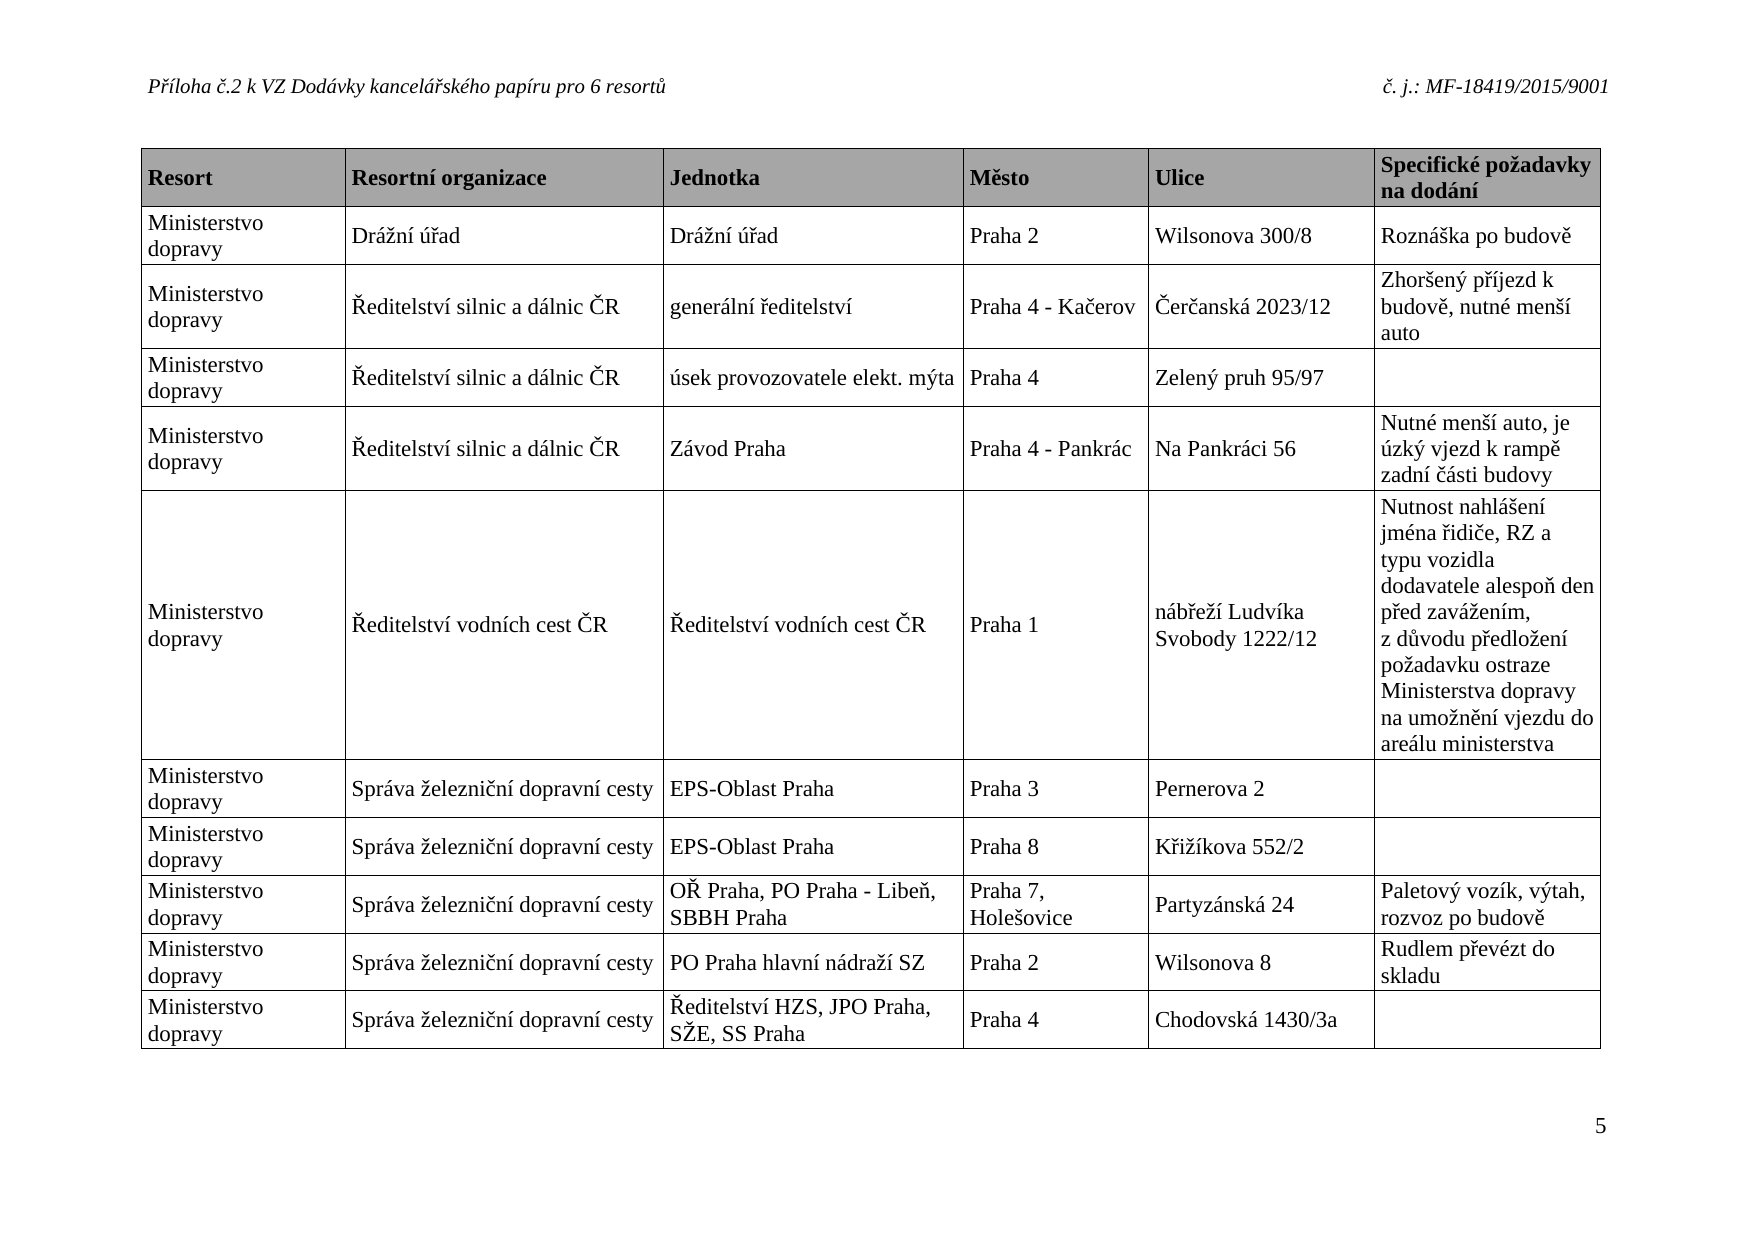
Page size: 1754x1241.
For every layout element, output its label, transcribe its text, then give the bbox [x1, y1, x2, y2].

table_cell [1375, 818, 1600, 874]
table_cell Ministerstvo dopravy [142, 265, 345, 348]
table_cell PO Praha hlavní nádraží SZ [664, 934, 963, 990]
table_cell Nutné menší auto, je úzký vjezd k rampě zadní části budovy [1375, 407, 1600, 490]
table_cell Praha 2 [964, 934, 1148, 990]
table_cell Praha 1 [964, 491, 1148, 759]
table_cell generální ředitelství [664, 265, 963, 348]
table_cell Chodovská 1430/3a [1149, 991, 1374, 1048]
table_header Ulice [1149, 149, 1374, 206]
table_cell OŘ Praha, PO Praha - Libeň, SBBH Praha [664, 876, 963, 932]
table_cell Správa železniční dopravní cesty [346, 876, 663, 932]
table_cell Praha 4 - Kačerov [964, 265, 1148, 348]
table_cell Křižíkova 552/2 [1149, 818, 1374, 874]
table_cell Drážní úřad [346, 207, 663, 263]
table_cell nábřeží Ludvíka Svobody 1222/12 [1149, 491, 1374, 759]
table_cell [1375, 349, 1600, 406]
table_cell EPS-Oblast Praha [664, 818, 963, 874]
table_cell Praha 4 - Pankrác [964, 407, 1148, 490]
table_cell Ředitelství vodních cest ČR [346, 491, 663, 759]
table_cell Ministerstvo dopravy [142, 991, 345, 1048]
table_cell Partyzánská 24 [1149, 876, 1374, 932]
table_header Jednotka [664, 149, 963, 206]
table_cell [1375, 991, 1600, 1048]
table_cell Nutnost nahlášení jména řidiče, RZ a typu vozidla dodavatele alespoň den před zavážením, z důvodu předložení požadavku ostraze Ministerstva dopravy na umožnění vjezdu do areálu ministerstva [1375, 491, 1600, 759]
table_cell Ministerstvo dopravy [142, 818, 345, 874]
table_cell Ministerstvo dopravy [142, 934, 345, 990]
table_header Resort [142, 149, 345, 206]
table_cell [1375, 760, 1600, 817]
table_cell Zhoršený příjezd k budově, nutné menší auto [1375, 265, 1600, 348]
table_cell Ministerstvo dopravy [142, 207, 345, 263]
table_cell Ministerstvo dopravy [142, 760, 345, 817]
table_cell Drážní úřad [664, 207, 963, 263]
table_cell Správa železniční dopravní cesty [346, 818, 663, 874]
table_cell Praha 3 [964, 760, 1148, 817]
table_cell Roznáška po budově [1375, 207, 1600, 263]
table_cell Ředitelství silnic a dálnic ČR [346, 349, 663, 406]
table_cell Praha 4 [964, 991, 1148, 1048]
table_cell EPS-Oblast Praha [664, 760, 963, 817]
table_cell Ministerstvo dopravy [142, 491, 345, 759]
table_header Resortní organizace [346, 149, 663, 206]
table_cell Správa železniční dopravní cesty [346, 760, 663, 817]
table_header Město [964, 149, 1148, 206]
table_cell Praha 7, Holešovice [964, 876, 1148, 932]
table_cell Zelený pruh 95/97 [1149, 349, 1374, 406]
table_cell Paletový vozík, výtah, rozvoz po budově [1375, 876, 1600, 932]
table_cell Ministerstvo dopravy [142, 876, 345, 932]
table_cell Ředitelství silnic a dálnic ČR [346, 407, 663, 490]
table_cell Ředitelství HZS, JPO Praha, SŽE, SS Praha [664, 991, 963, 1048]
table_cell Praha 4 [964, 349, 1148, 406]
table_cell Praha 8 [964, 818, 1148, 874]
table_cell Wilsonova 8 [1149, 934, 1374, 990]
table_cell Rudlem převézt do skladu [1375, 934, 1600, 990]
table_cell úsek provozovatele elekt. mýta [664, 349, 963, 406]
table_cell Závod Praha [664, 407, 963, 490]
table_cell Ředitelství silnic a dálnic ČR [346, 265, 663, 348]
table_cell Ministerstvo dopravy [142, 349, 345, 406]
table_cell Wilsonova 300/8 [1149, 207, 1374, 263]
table_cell Ředitelství vodních cest ČR [664, 491, 963, 759]
table_cell Správa železniční dopravní cesty [346, 934, 663, 990]
table_header Specifické požadavky na dodání [1375, 149, 1600, 206]
table_cell Ministerstvo dopravy [142, 407, 345, 490]
table_cell Pernerova 2 [1149, 760, 1374, 817]
table_cell Čerčanská 2023/12 [1149, 265, 1374, 348]
table_cell Na Pankráci 56 [1149, 407, 1374, 490]
table_cell Správa železniční dopravní cesty [346, 991, 663, 1048]
table_cell Praha 2 [964, 207, 1148, 263]
